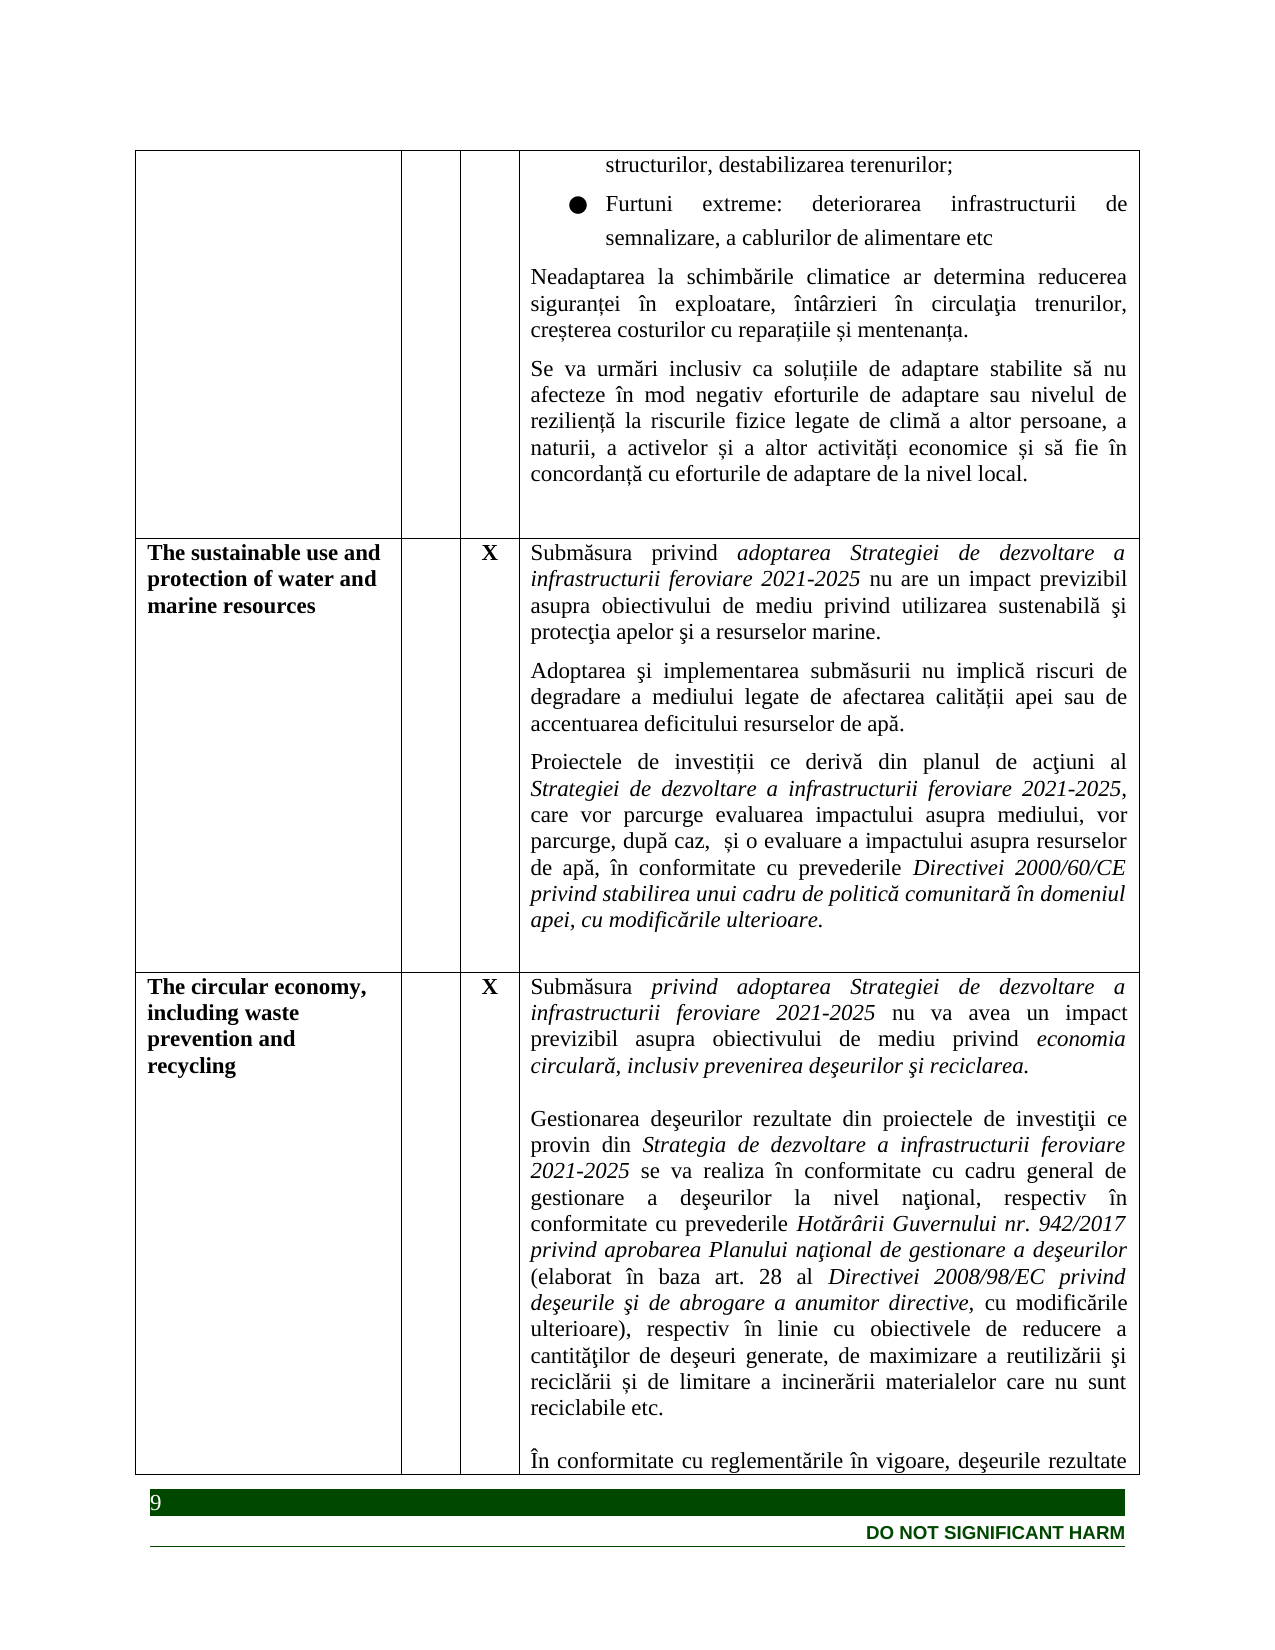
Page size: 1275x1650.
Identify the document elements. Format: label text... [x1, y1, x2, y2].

table_cell X [461, 539, 519, 972]
table_cell [402, 151, 460, 538]
table_cell [402, 973, 460, 1473]
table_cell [520, 151, 1139, 538]
table_cell The sustainable use and protection of water and marine resources [136, 539, 401, 972]
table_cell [520, 973, 1139, 1473]
table_cell [402, 539, 460, 972]
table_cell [136, 973, 401, 1473]
table_cell X [461, 973, 519, 1473]
table_cell Submăsura privind adoptarea Strategiei de dezvoltare a infrastructurii feroviare 2021-2025 nu are un impact previzibil asupra obiectivului de mediu privind utilizarea sustenabilă şi protecţia apelor şi a resurselor marine. Adoptarea şi implementarea submăsurii nu implică riscuri de degradare a mediului legate de afectarea calității apei sau de accentuarea deficitului resurselor de apă. Proiectele de investiții ce derivă din planul de acţiuni al Strategiei de dezvoltare a infrastructurii feroviare 2021-2025, care vor parcurge evaluarea impactului asupra mediului, vor parcurge, după caz, și o evaluare a impactului asupra resurselor de apă, în conformitate cu prevederile Directivei 2000/60/CE privind stabilirea unui cadru de politică comunitară în domeniul apei, cu modificările ulterioare. [520, 539, 1139, 972]
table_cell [136, 151, 401, 538]
table_cell X [461, 151, 519, 538]
